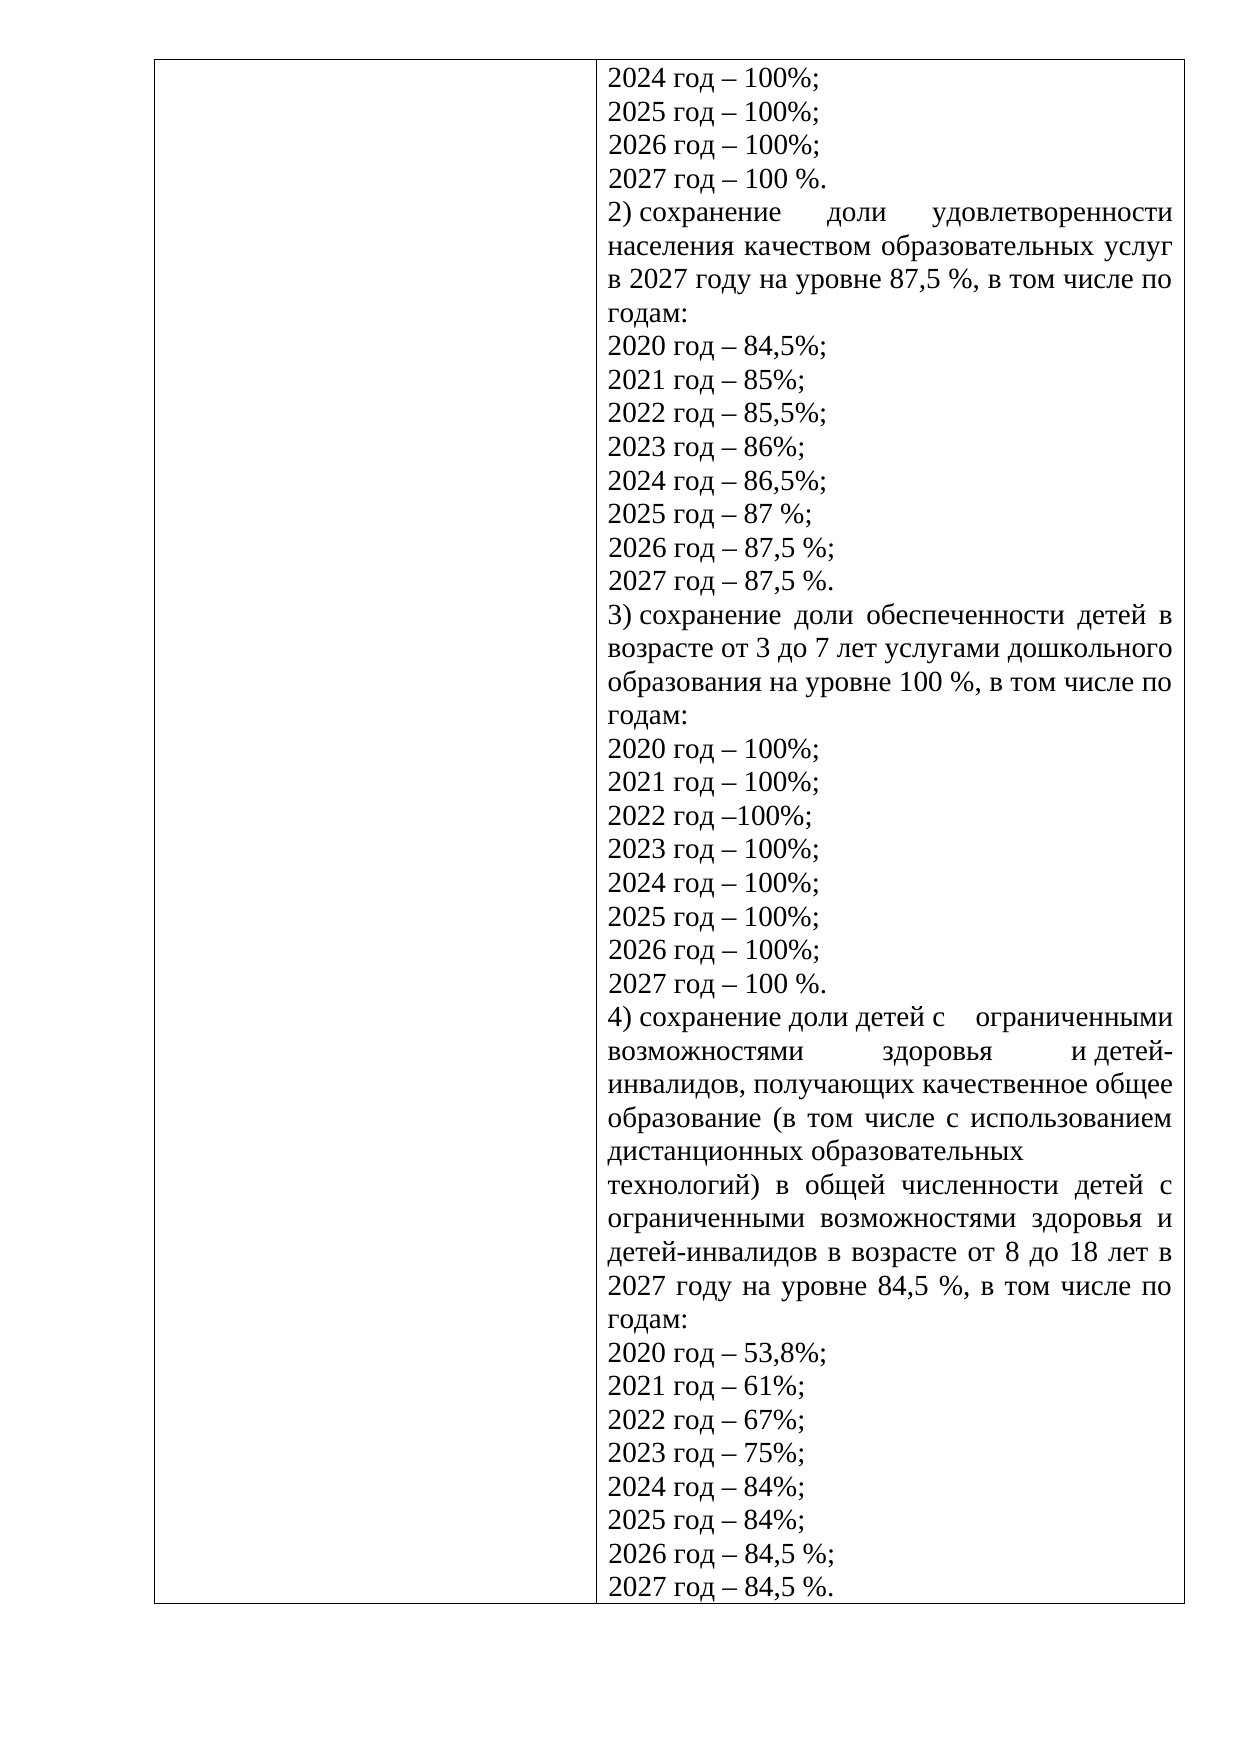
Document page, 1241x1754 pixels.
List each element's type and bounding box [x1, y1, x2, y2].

table_cell [597, 60, 1184, 1603]
table_cell [155, 60, 596, 1603]
